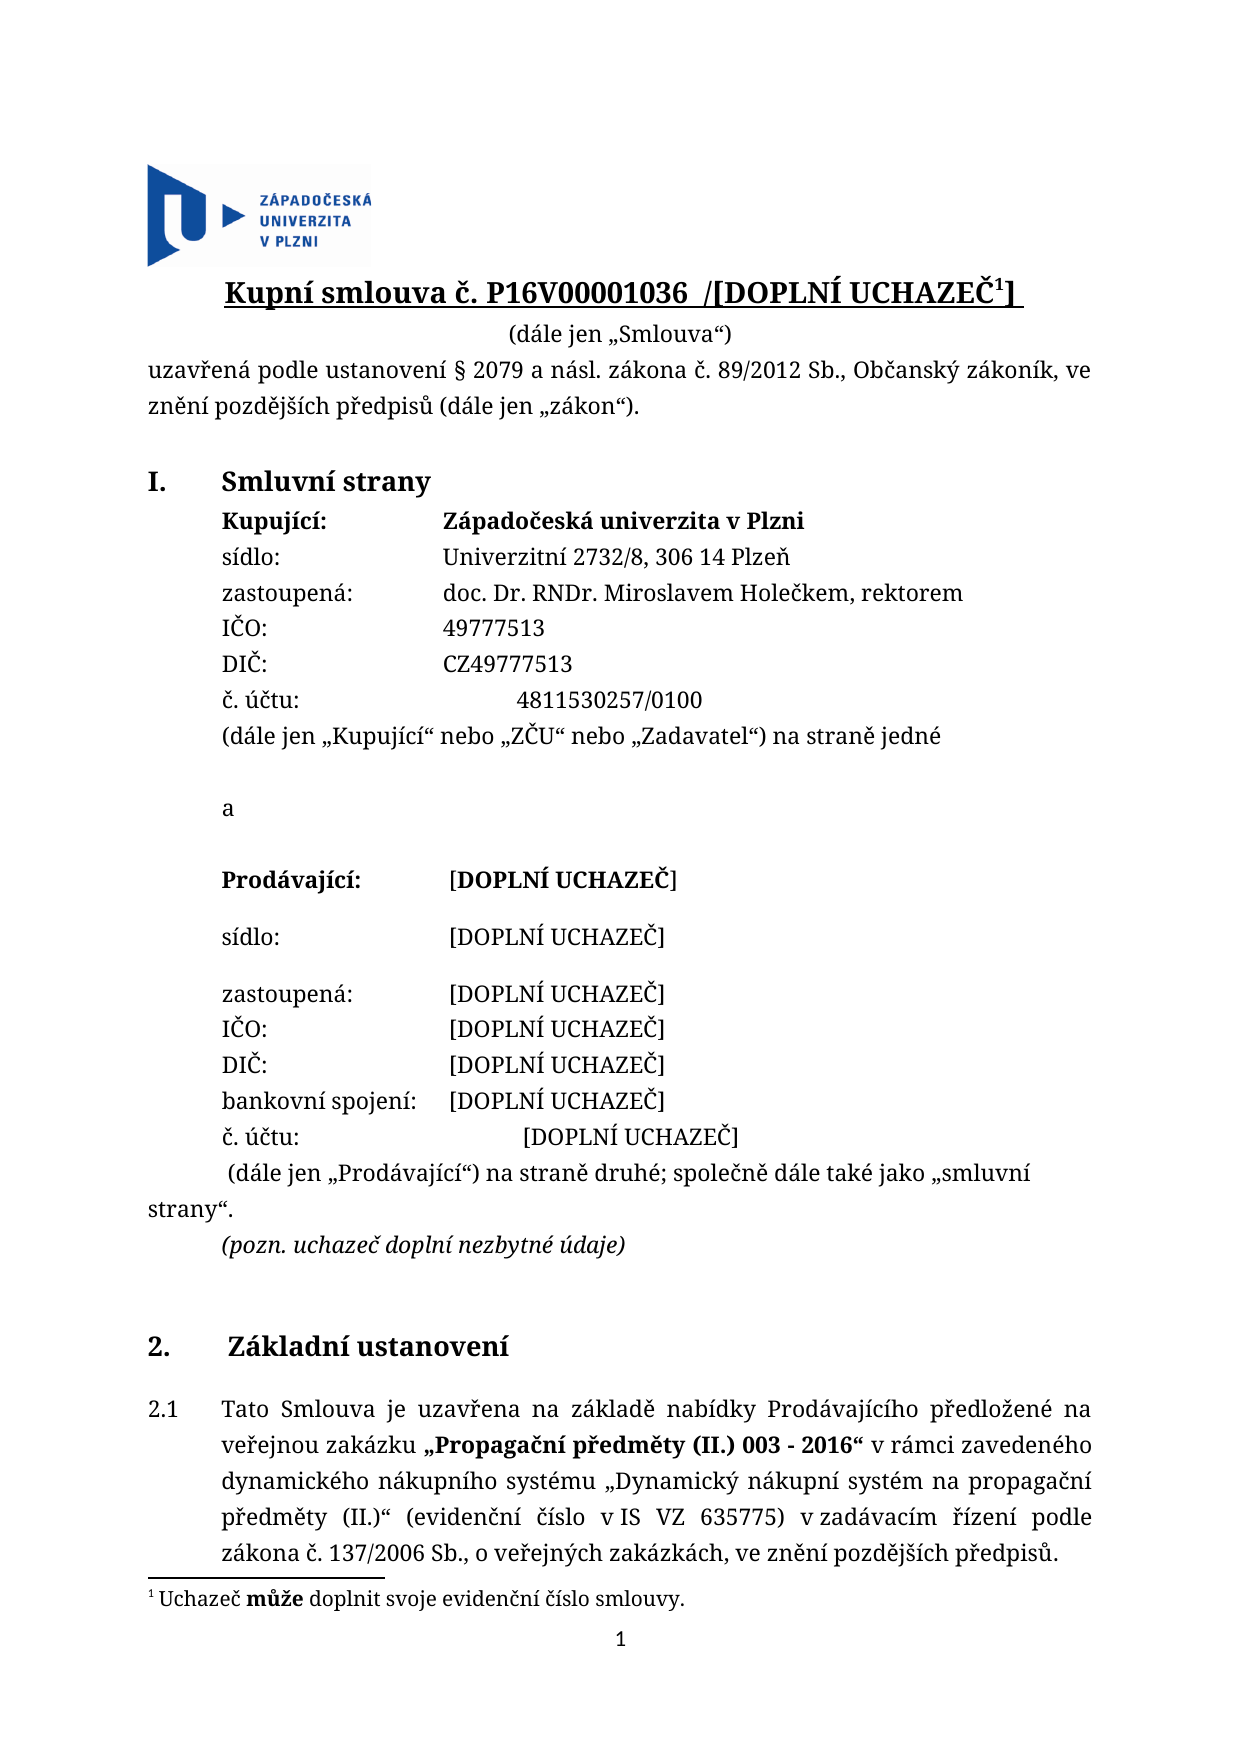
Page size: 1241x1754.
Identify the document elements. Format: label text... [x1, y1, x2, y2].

text bankovní spojení: [DOPLNÍ UCHAZEČ] [222, 1085, 1092, 1117]
text 2. Základní ustanovení [148, 1327, 1092, 1364]
text sídlo: [DOPLNÍ UCHAZEČ] [148, 921, 1092, 952]
picture [147, 164, 372, 267]
text zastoupená: [DOPLNÍ UCHAZEČ] [222, 977, 1092, 1009]
text č. účtu: 4811530257/0100 [222, 684, 1092, 716]
text DIČ: CZ49777513 [222, 648, 1092, 679]
text Prodávající: [DOPLNÍ UCHAZEČ] [148, 864, 1092, 895]
text IČO: [DOPLNÍ UCHAZEČ] [222, 1013, 1092, 1045]
text IČO: 49777513 [222, 612, 1092, 644]
text (dále jen „Prodávající“) na straně druhé; společně dále také jako „smluvní strany“. [148, 1157, 1092, 1224]
text I. Smluvní strany [148, 462, 1092, 499]
text Kupní smlouva č. P16V00001036 /[DOPLNÍ UCHAZEČ] [696, 273, 1092, 312]
text 2.1 Tato Smlouva je uzavřena na základě nabídky Prodávajícího předložené na veřejnou zakázku „Propagační předměty (II.) 003 - 2016“ v rámci zavedeného dynamického nákupního systému „Dynamický nákupní systém na propagační předměty (II.)“ (evidenční číslo v IS VZ 635775) v zadávacím řízení podle zákona č. 137/2006 Sb., o veřejných zakázkách, ve znění pozdějších předpisů. [148, 1393, 1092, 1568]
text sídlo: Univerzitní 2732/8, 306 14 Plzeň [222, 541, 1092, 572]
text DIČ: [DOPLNÍ UCHAZEČ] [222, 1049, 1092, 1081]
text (dále jen „Kupující“ nebo „ZČU“ nebo „Zadavatel“) na straně jedné [222, 720, 1092, 751]
text Kupující: Západočeská univerzita v Plzni [222, 504, 1092, 536]
text č. účtu: [DOPLNÍ UCHAZEČ] [222, 1121, 1092, 1152]
text (dále jen „Smlouva“) [148, 318, 1092, 350]
text zastoupená: doc. Dr. RNDr. Miroslavem Holečkem, rektorem [222, 576, 1092, 608]
text (pozn. uchazeč doplní nezbytné údaje) [148, 1229, 1092, 1260]
text a [222, 792, 1092, 823]
text uzavřená podle ustanovení § 2079 a násl. zákona č. 89/2012 Sb., Občanský zákoník, ve znění pozdějších předpisů (dále jen „zákon“). [148, 354, 1092, 422]
text Kupní smlouva č. P16V00001036 /[DOPLNÍ UCHAZEČ] [148, 273, 688, 312]
